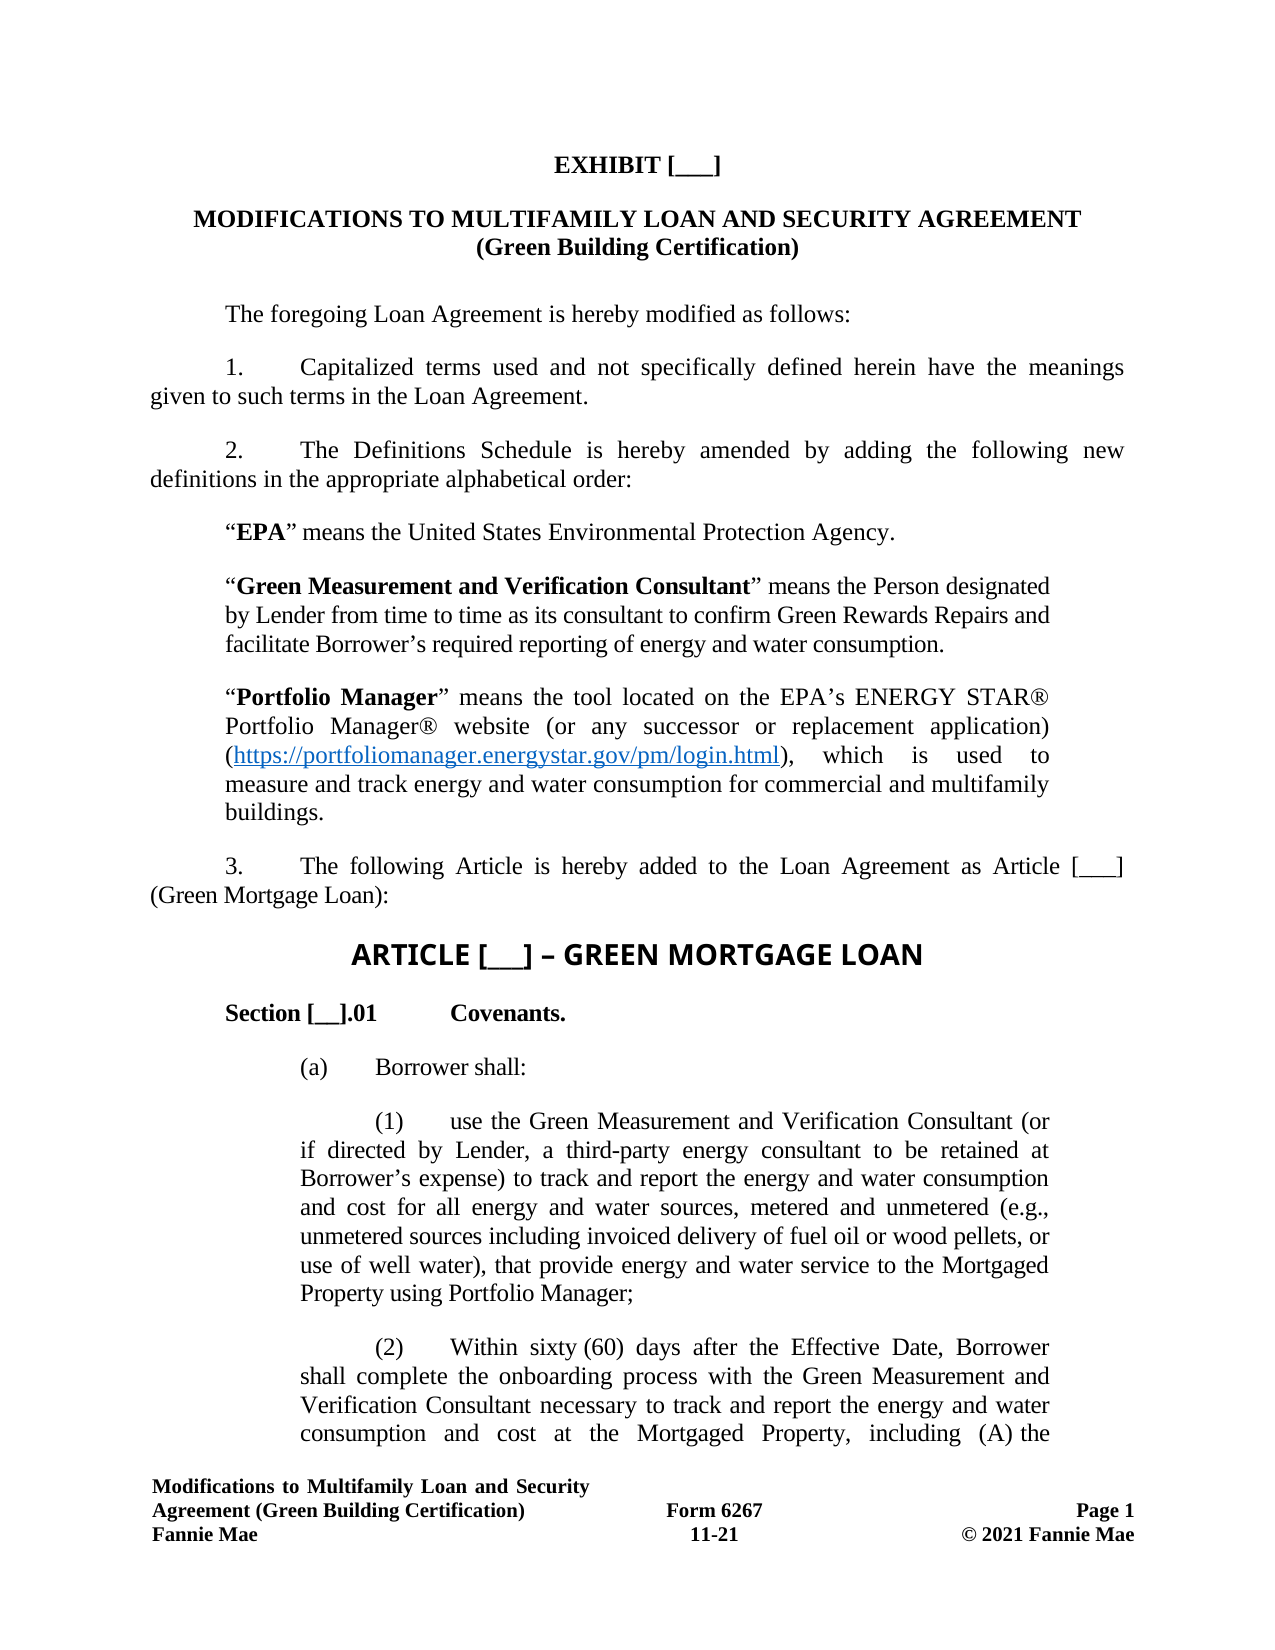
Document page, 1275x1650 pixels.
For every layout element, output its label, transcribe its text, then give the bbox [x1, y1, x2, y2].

text 3. The following Article is hereby added to the Loan Agreement as Article [___] (Green Mortgage Loan): [150, 851, 1125, 909]
text (a) Borrower shall: [225, 1052, 1050, 1081]
text (Green Building Certification) [150, 232, 1125, 261]
text The foregoing Loan Agreement is hereby modified as follows: [150, 299, 1125, 327]
text EXHIBIT [___] [150, 150, 1125, 179]
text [300, 1332, 1050, 1447]
text Section [__].01 Covenants. [225, 998, 1050, 1027]
text (1) use the Green Measurement and Verification Consultant (or if directed by Lender, a third-party energy consultant to be retained at Borrower’s expense) to track and report the energy and water consumption and cost for all energy and water sources, metered and unmetered (e.g., unmetered sources including invoiced delivery of fuel oil or wood pellets, or use of well water), that provide energy and water service to the Mortgaged Property using Portfolio Manager; [300, 1106, 1050, 1307]
text 2. The Definitions Schedule is hereby amended by adding the following new definitions in the appropriate alphabetical order: [150, 435, 1125, 492]
list Capitalized terms used and not specifically defined herein have the meanings given to such terms in the Loan Agreement. [150, 352, 1125, 410]
text “EPA” means the United States Environmental Protection Agency. [225, 517, 1050, 546]
text “Portfolio Manager” means the tool located on the EPA’s ENERGY STAR® Portfolio Manager® website (or any successor or replacement application) (https://portfoliomanager.energystar.gov/pm/login.html), which is used to measure and track energy and water consumption for commercial and multifamily buildings. [225, 682, 1050, 826]
text ARTICLE [___] – GREEN MORTGAGE LOAN [225, 934, 1050, 973]
text MODIFICATIONS TO MULTIFAMILY LOAN AND SECURITY AGREEMENT [150, 204, 1125, 232]
text “Green Measurement and Verification Consultant” means the Person designated by Lender from time to time as its consultant to confirm Green Rewards Repairs and facilitate Borrower’s required reporting of energy and water consumption. [225, 571, 1050, 657]
